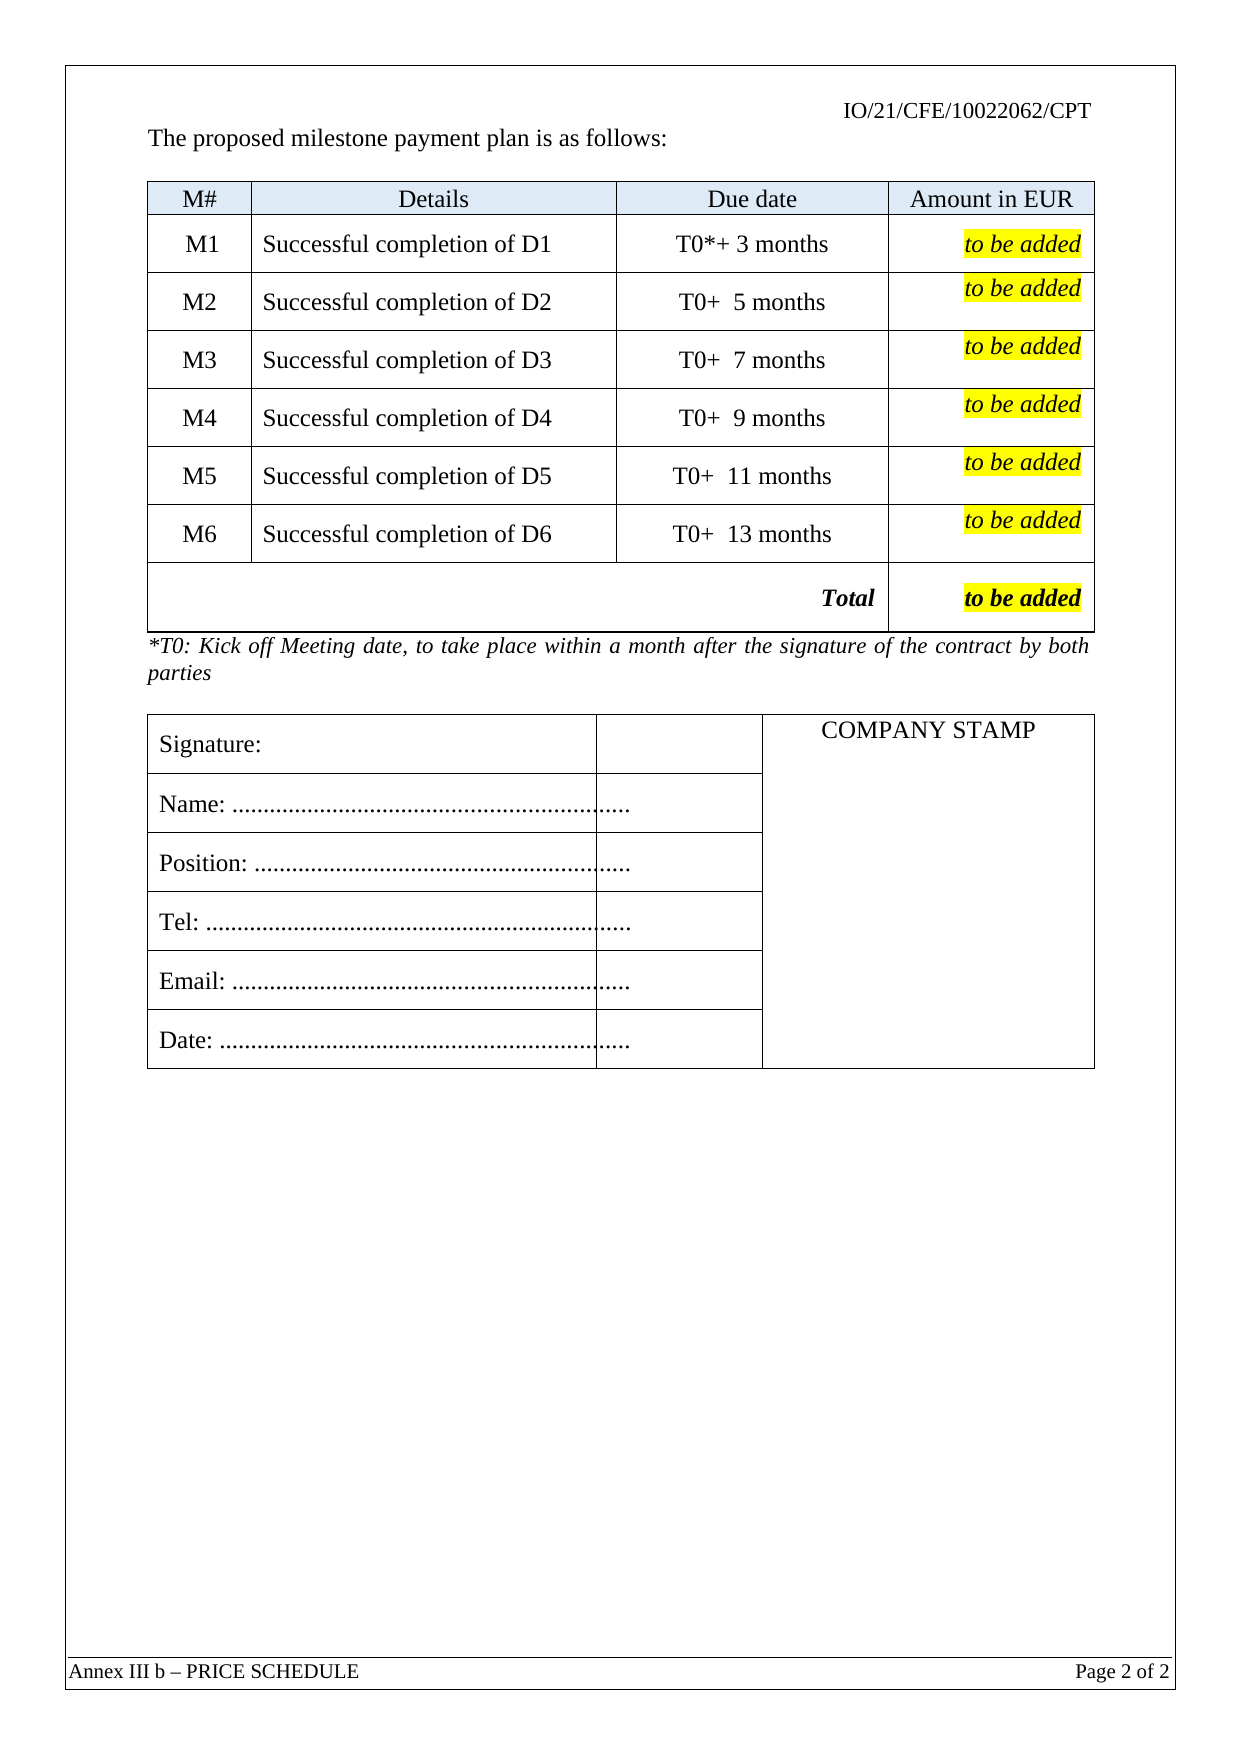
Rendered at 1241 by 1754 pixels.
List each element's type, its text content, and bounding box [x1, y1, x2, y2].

table_cell [597, 951, 762, 1009]
table_cell [597, 892, 762, 950]
table_cell M1 [148, 215, 251, 272]
table_cell Total [148, 563, 888, 631]
table_cell Position: [148, 833, 596, 891]
table_cell to be added [889, 447, 1094, 504]
table_cell to be added [889, 505, 1094, 562]
table_cell Successful completion of D5 [252, 447, 616, 504]
table_cell Successful completion of D2 [252, 273, 616, 330]
text The proposed milestone payment plan is as follows: [148, 123, 1092, 152]
table_cell T0+ 13 months [617, 505, 888, 562]
table_cell to be added [889, 273, 1094, 330]
table_header [597, 715, 762, 773]
table_header COMPANY STAMP [763, 715, 1094, 1068]
table_cell [597, 833, 762, 891]
table_cell M4 [148, 389, 251, 446]
table_cell [597, 774, 762, 832]
table_cell T0*+ 3 months [617, 215, 888, 272]
table_cell Successful completion of D1 [252, 215, 616, 272]
table_cell M5 [148, 447, 251, 504]
text *T0: Kick off Meeting date, to take place within a month after the signature of the contract by both parties [148, 633, 1092, 685]
table_header Details [252, 182, 616, 214]
table_cell to be added [889, 389, 1094, 446]
table_cell M3 [148, 331, 251, 388]
table_cell [597, 1010, 762, 1068]
table_header Due date [617, 182, 888, 214]
table_cell to be added [889, 215, 1094, 272]
table_cell Successful completion of D3 [252, 331, 616, 388]
table_header M# [148, 182, 251, 214]
table_header Amount in EUR [889, 182, 1094, 214]
table_cell M2 [148, 273, 251, 330]
table_cell Successful completion of D4 [252, 389, 616, 446]
table_header Signature: [148, 715, 596, 773]
table_cell to be added [889, 331, 1094, 388]
table_cell Email: [148, 951, 596, 1009]
table_cell T0+ 9 months [617, 389, 888, 446]
table_cell M6 [148, 505, 251, 562]
table_cell Date: [148, 1010, 596, 1068]
table_cell Tel: [148, 892, 596, 950]
table_cell to be added [889, 563, 1094, 631]
table_cell Successful completion of D6 [252, 505, 616, 562]
table_cell Name: [148, 774, 596, 832]
table_cell T0+ 5 months [617, 273, 888, 330]
table_cell T0+ 11 months [617, 447, 888, 504]
table_cell T0+ 7 months [617, 331, 888, 388]
